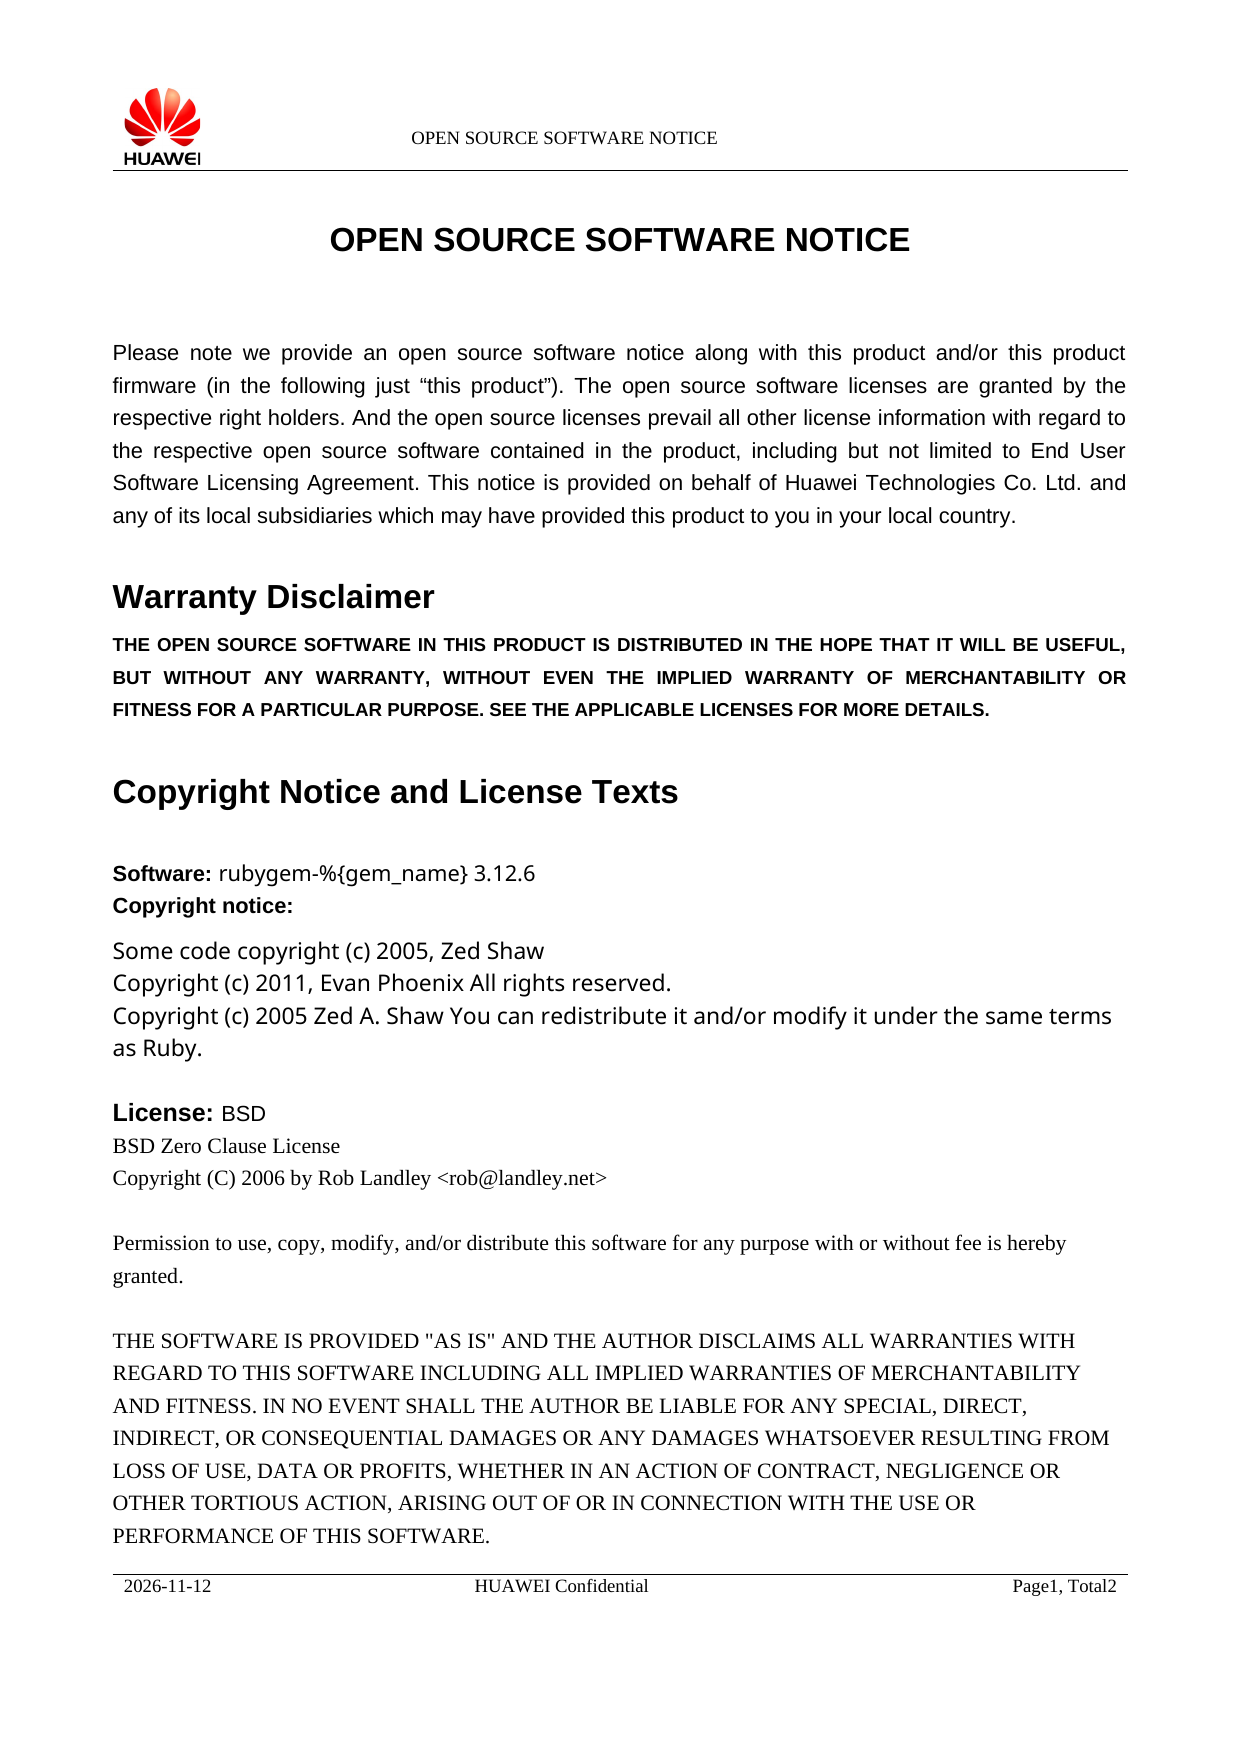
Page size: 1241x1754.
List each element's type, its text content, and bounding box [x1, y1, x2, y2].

title Software: rubygem-%{gem_name} 3.12.6 [112, 856, 1128, 889]
text OPEN SOURCE SOFTWARE NOTICE [112, 206, 1128, 271]
picture [124, 88, 201, 165]
text Some code copyright (c) 2005, Zed Shaw Copyright (c) 2011, Evan Phoenix All rights reserved. Copyright (c) 2005 Zed A. Shaw You can redistribute it and/or modify it under the same terms as Ruby. [112, 934, 1128, 1096]
text Copyright Notice and License Texts [112, 759, 1128, 824]
text The open source software in this product is distributed in the hope that it will be useful, but WITHOUT ANY WARRANTY, without even the implied warranty of MERCHANTABILITY or FITNESS FOR A PARTICULAR PURPOSE. See the applicable licenses for more details. [112, 629, 1128, 726]
text Warranty Disclaimer [112, 564, 1128, 629]
text Copyright notice: [112, 889, 1128, 921]
text License: BSD [112, 1096, 1128, 1129]
text Please note we provide an open source software notice along with this product and/or this product firmware (in the following just “this product”). The open source software licenses are granted by the respective right holders. And the open source licenses prevail all other license information with regard to the respective open source software contained in the product, including but not limited to End User Software Licensing Agreement. This notice is provided on behalf of Huawei Technologies Co. Ltd. and any of its local subsidiaries which may have provided this product to you in your local country. [112, 336, 1128, 531]
